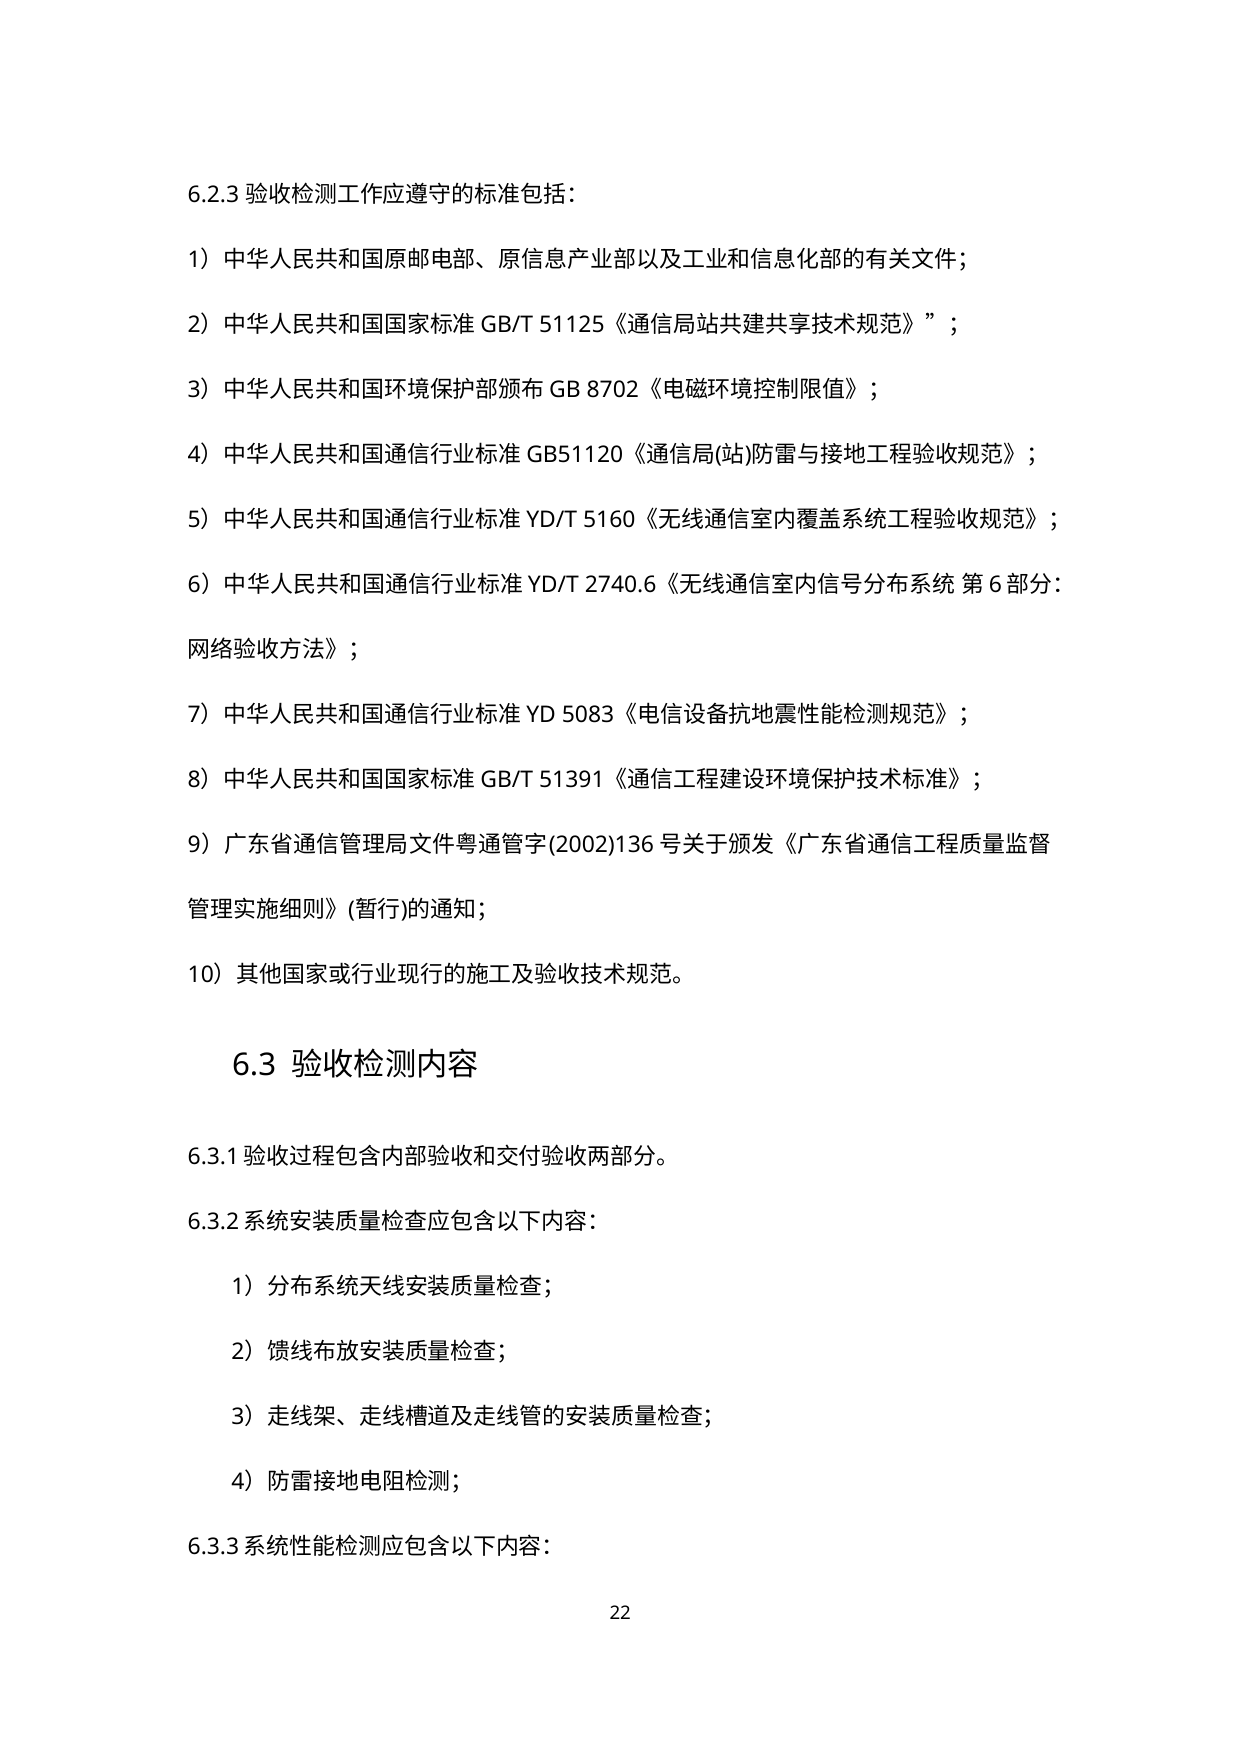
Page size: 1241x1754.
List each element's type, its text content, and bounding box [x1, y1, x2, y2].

text 2）馈线布放安装质量检查； [187, 1317, 1053, 1382]
text 4）防雷接地电阻检测； [187, 1447, 1053, 1512]
text 6.3.1验收过程包含内部验收和交付验收两部分。 [187, 1122, 1053, 1187]
text 8）中华人民共和国国家标准GB/T 51391《通信工程建设环境保护技术标准》； [187, 745, 1053, 810]
text 5）中华人民共和国通信行业标准YD/T 5160《无线通信室内覆盖系统工程验收规范》； [187, 485, 1053, 550]
text 3）中华人民共和国环境保护部颁布GB 8702《电磁环境控制限值》； [187, 355, 1053, 420]
text 1）分布系统天线安装质量检查； [187, 1252, 1053, 1317]
text 4）中华人民共和国通信行业标准GB51120《通信局(站)防雷与接地工程验收规范》； [187, 420, 1053, 485]
text 10）其他国家或行业现行的施工及验收技术规范。 [187, 940, 1053, 1005]
text 7）中华人民共和国通信行业标准YD 5083《电信设备抗地震性能检测规范》； [187, 680, 1053, 745]
text 6.2.3 验收检测工作应遵守的标准包括： [187, 160, 1053, 225]
text 2）中华人民共和国国家标准GB/T 51125《通信局站共建共享技术规范》”； [187, 290, 1053, 355]
text 1）中华人民共和国原邮电部、原信息产业部以及工业和信息化部的有关文件； [187, 225, 1053, 290]
subtitle 验收检测内容 [232, 1030, 1053, 1095]
text 6.3.3系统性能检测应包含以下内容： [187, 1512, 1053, 1577]
text 9）广东省通信管理局文件粤通管字(2002)136号关于颁发《广东省通信工程质量监督管理实施细则》(暂行)的通知； [187, 810, 1053, 940]
text 6）中华人民共和国通信行业标准YD/T 2740.6《无线通信室内信号分布系统 第6部分：网络验收方法》； [187, 550, 1053, 680]
text 6.3.2系统安装质量检查应包含以下内容： [187, 1187, 1053, 1252]
text 3）走线架、走线槽道及走线管的安装质量检查； [187, 1382, 1053, 1447]
